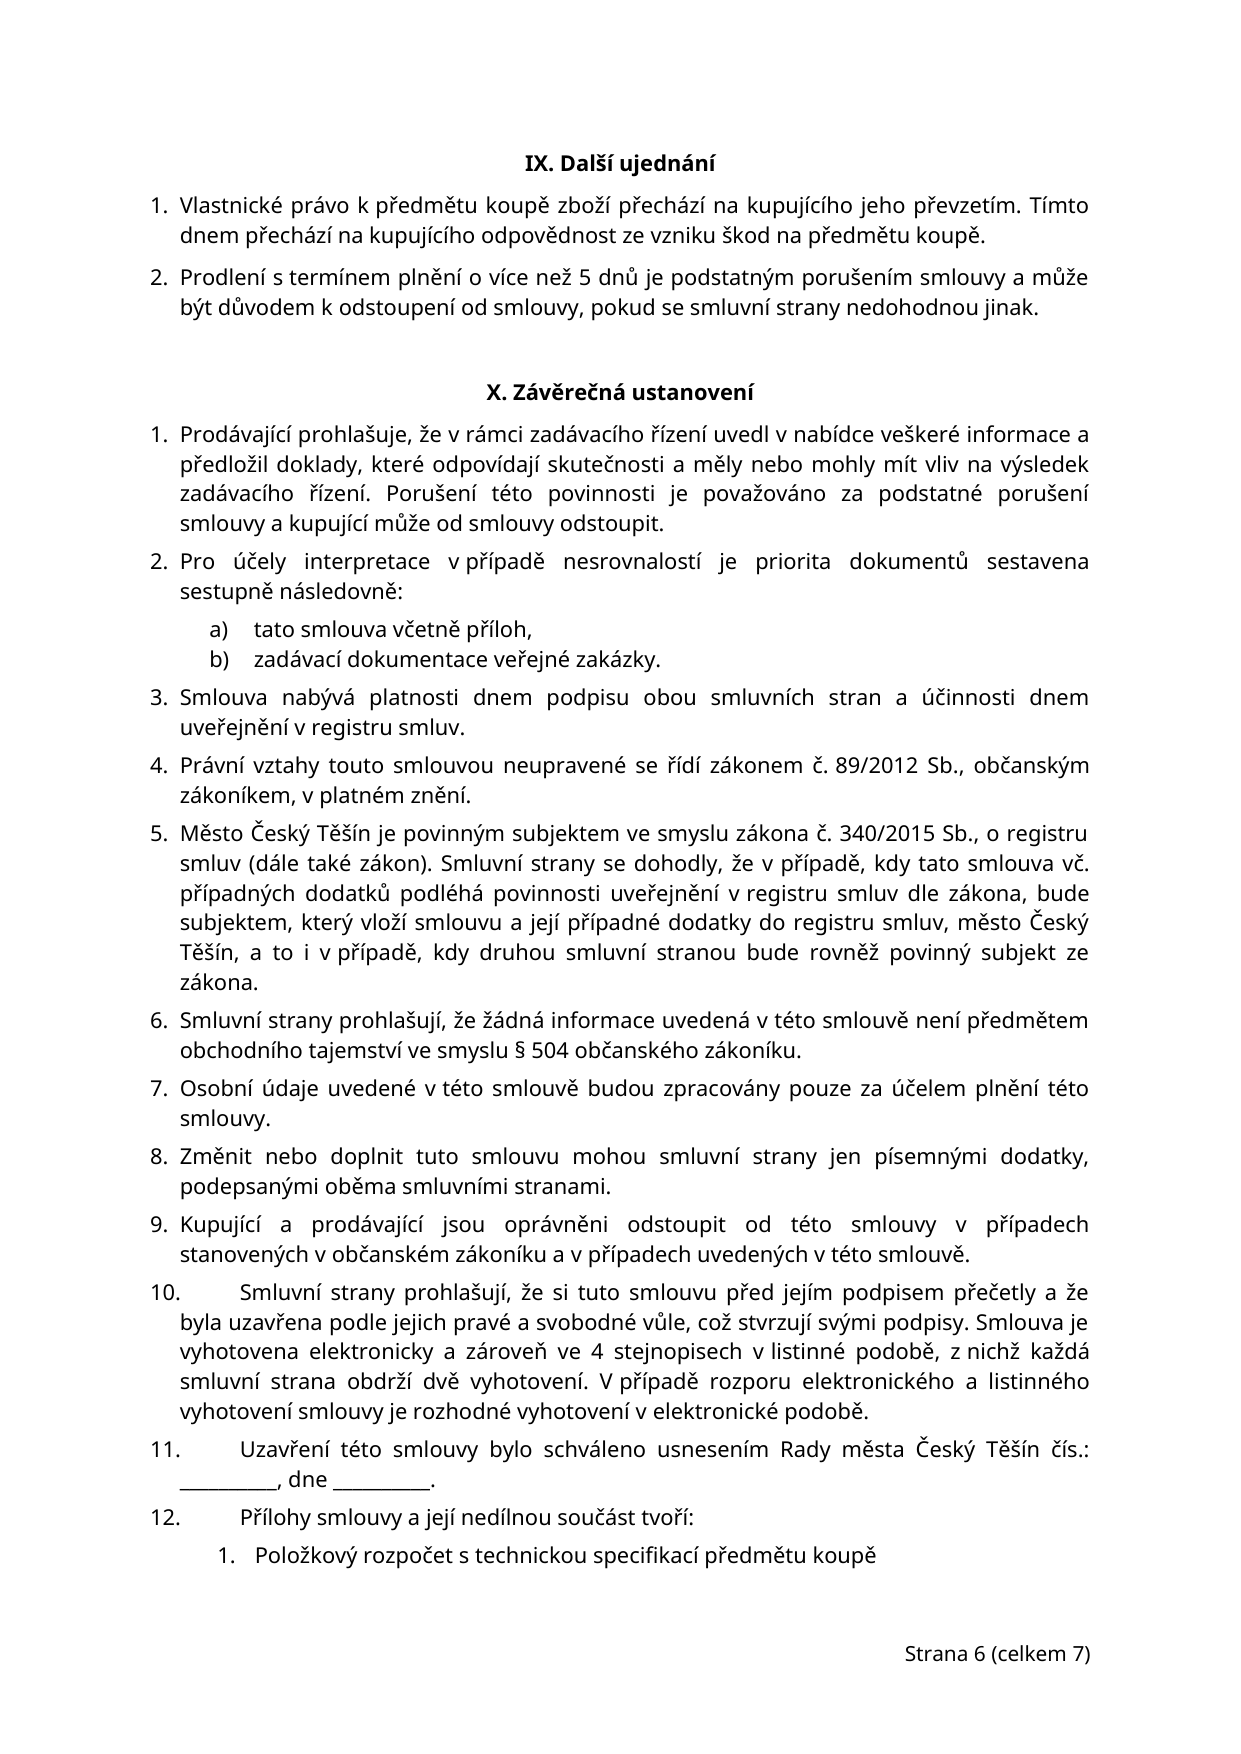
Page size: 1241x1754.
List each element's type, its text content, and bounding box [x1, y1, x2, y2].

list Vlastnické právo k předmětu koupě zboží přechází na kupujícího jeho převzetím. Tímto dnem přechází na kupujícího odpovědnost ze vzniku škod na předmětu koupě. [150, 190, 1090, 249]
subtitle Přílohy smlouvy a její nedílnou součást tvoří: [150, 1502, 1090, 1532]
subtitle Kupující a prodávající jsou oprávněni odstoupit od této smlouvy v případech stanovených v občanském zákoníku a v případech uvedených v této smlouvě. [150, 1209, 1090, 1268]
list zadávací dokumentace veřejné zakázky. [209, 644, 1090, 674]
subtitle Právní vztahy touto smlouvou neupravené se řídí zákonem č. 89/2012 Sb., občanským zákoníkem, v platném znění. [150, 750, 1090, 809]
subtitle Pro účely interpretace v případě nesrovnalostí je priorita dokumentů sestavena sestupně následovně: [150, 546, 1090, 606]
subtitle Změnit nebo doplnit tuto smlouvu mohou smluvní strany jen písemnými dodatky, podepsanými oběma smluvními stranami. [150, 1141, 1090, 1200]
text X. Závěrečná ustanovení [150, 376, 1090, 406]
list Položkový rozpočet s technickou specifikací předmětu koupě [217, 1540, 1090, 1570]
subtitle Osobní údaje uvedené v této smlouvě budou zpracovány pouze za účelem plnění této smlouvy. [150, 1073, 1090, 1132]
subtitle Smluvní strany prohlašují, že žádná informace uvedená v této smlouvě není předmětem obchodního tajemství ve smyslu § 504 občanského zákoníku. [150, 1005, 1090, 1064]
list tato smlouva včetně příloh, [209, 614, 1090, 644]
list Smlouva nabývá platnosti dnem podpisu obou smluvních stran a účinnosti dnem uveřejnění v registru smluv. [150, 682, 1090, 742]
subtitle Město Český Těšín je povinným subjektem ve smyslu zákona č. 340/2015 Sb., o registru smluv (dále také zákon). Smluvní strany se dohodly, že v případě, kdy tato smlouva vč. případných dodatků podléhá povinnosti uveřejnění v registru smluv dle zákona, bude subjektem, který vloží smlouvu a její případné dodatky do registru smluv, město Český Těšín, a to i v případě, kdy druhou smluvní stranou bude rovněž povinný subjekt ze zákona. [150, 818, 1090, 997]
text IX. Další ujednání [150, 148, 1090, 177]
subtitle Prodávající prohlašuje, že v rámci zadávacího řízení uvedl v nabídce veškeré informace a předložil doklady, které odpovídají skutečnosti a měly nebo mohly mít vliv na výsledek zadávacího řízení. Porušení této povinnosti je považováno za podstatné porušení smlouvy a kupující může od smlouvy odstoupit. [150, 419, 1090, 538]
list Prodlení s termínem plnění o více než 5 dnů je podstatným porušením smlouvy a může být důvodem k odstoupení od smlouvy, pokud se smluvní strany nedohodnou jinak. [150, 262, 1090, 322]
subtitle Uzavření této smlouvy bylo schváleno usnesením Rady města Český Těšín čís.: __________, dne __________. [150, 1434, 1090, 1493]
subtitle Smluvní strany prohlašují, že si tuto smlouvu před jejím podpisem přečetly a že byla uzavřena podle jejich pravé a svobodné vůle, což stvrzují svými podpisy. Smlouva je vyhotovena elektronicky a zároveň ve 4 stejnopisech v listinné podobě, z nichž každá smluvní strana obdrží dvě vyhotovení. V případě rozporu elektronického a listinného vyhotovení smlouvy je rozhodné vyhotovení v elektronické podobě. [150, 1277, 1090, 1426]
